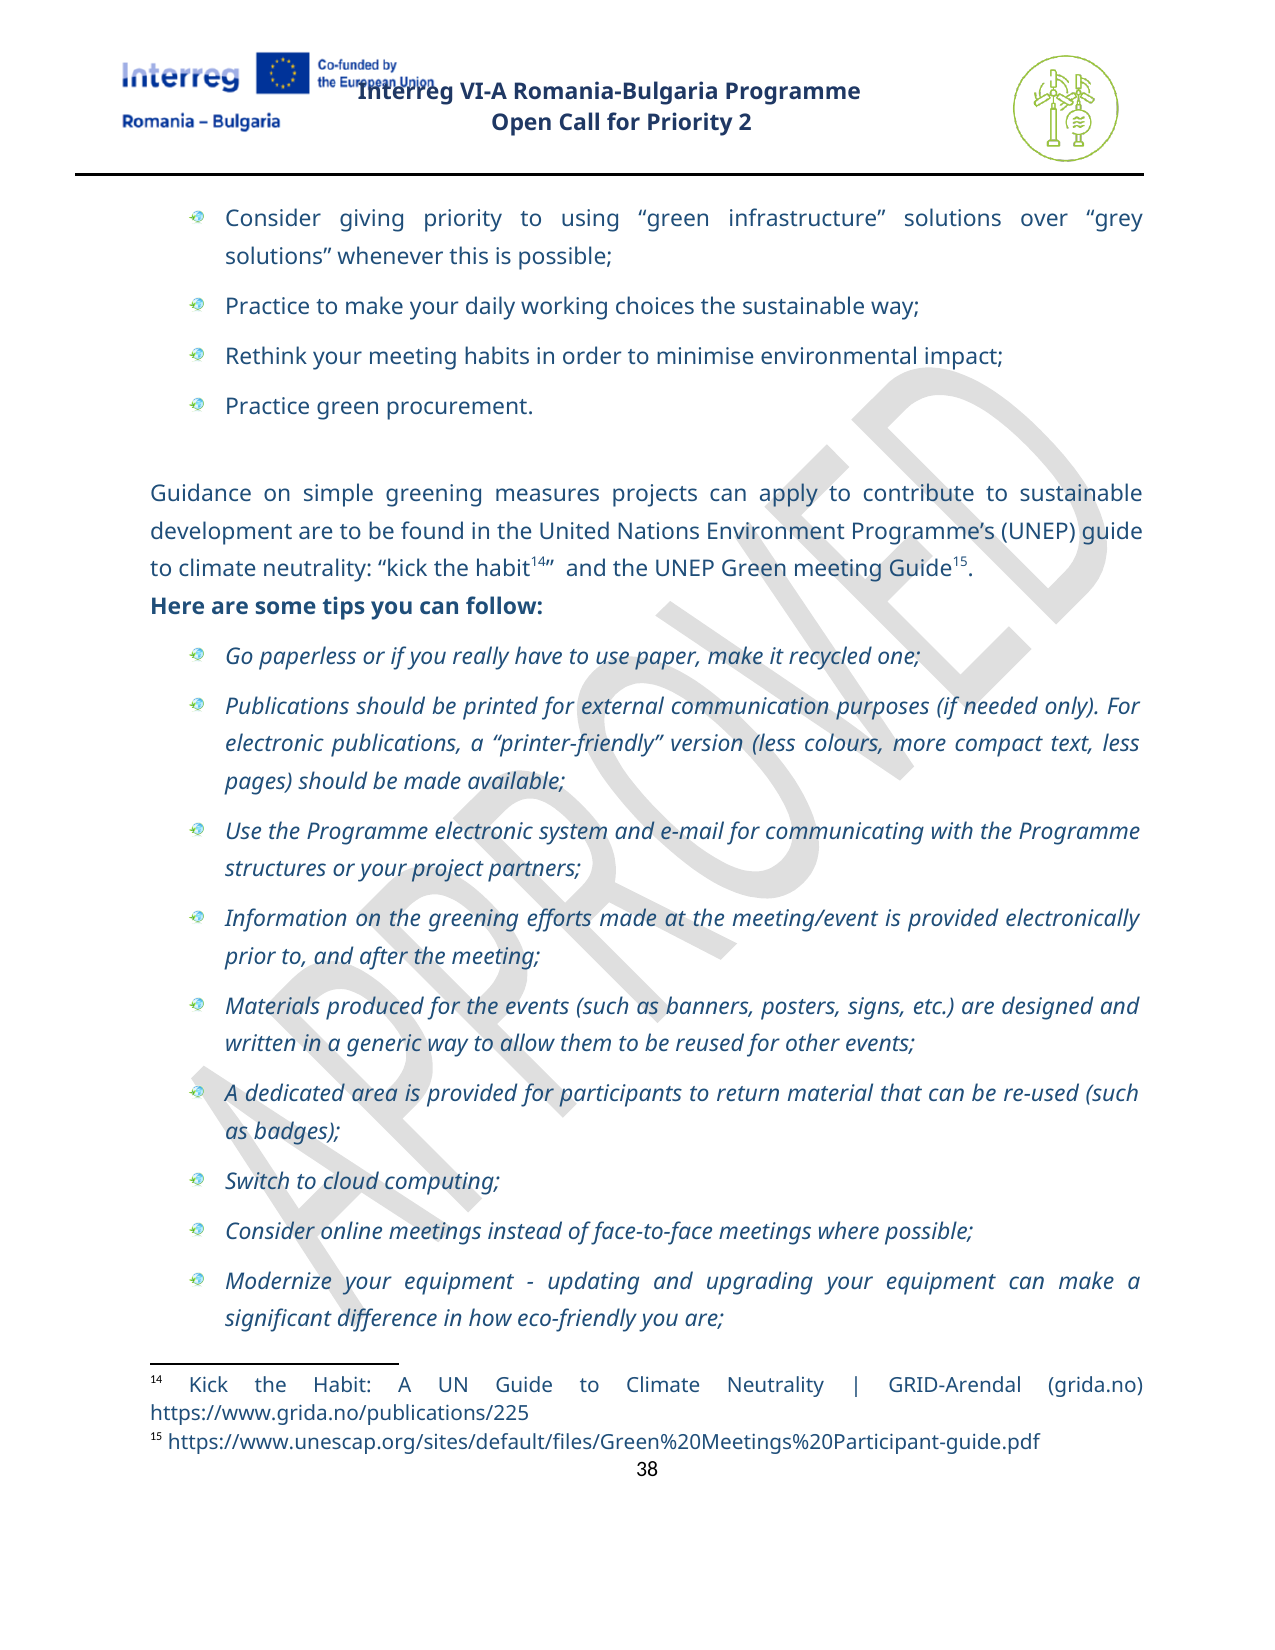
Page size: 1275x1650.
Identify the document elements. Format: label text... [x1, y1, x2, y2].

list Consider giving priority to using “green infrastructure” solutions over “grey solutions” whenever this is possible; [187, 202, 1144, 271]
list Modernize your equipment - updating and upgrading your equipment can make a significant difference in how eco-friendly you are; [187, 1265, 1144, 1333]
picture [188, 997, 204, 1015]
picture [188, 210, 204, 227]
list Consider online meetings instead of face-to-face meetings where possible; [187, 1215, 1144, 1246]
picture [188, 397, 204, 415]
picture [121, 49, 435, 139]
picture [188, 647, 204, 665]
picture [188, 1172, 204, 1190]
picture [1012, 54, 1119, 162]
list Materials produced for the events (such as banners, posters, signs, etc.) are designed and written in a generic way to allow them to be reused for other events; [187, 990, 1144, 1058]
text Here are some tips you can follow: [150, 590, 1144, 621]
picture [188, 297, 204, 315]
list Practice green procurement. [187, 390, 1144, 421]
list Publications should be printed for external communication purposes (if needed only). For electronic publications, a “printer-friendly” version (less colours, more compact text, less pages) should be made available; [187, 690, 1144, 796]
text Guidance on simple greening measures projects can apply to contribute to sustainable development are to be found in the United Nations Environment Programme’s (UNEP) guide to climate neutrality: “kick the habit” and the UNEP Green meeting Guide. [150, 477, 1144, 583]
list Rethink your meeting habits in order to minimise environmental impact; [187, 340, 1144, 371]
picture [188, 347, 204, 365]
list Information on the greening efforts made at the meeting/event is provided electronically prior to, and after the meeting; [187, 902, 1144, 971]
picture [188, 697, 204, 715]
picture [188, 1085, 204, 1102]
list Go paperless or if you really have to use paper, make it recycled one; [187, 640, 1144, 671]
picture [188, 1272, 204, 1290]
picture [188, 822, 204, 840]
picture [188, 910, 204, 927]
list Switch to cloud computing; [187, 1165, 1144, 1196]
list Practice to make your daily working choices the sustainable way; [187, 290, 1144, 321]
list Use the Programme electronic system and e-mail for communicating with the Programme structures or your project partners; [187, 815, 1144, 883]
list A dedicated area is provided for participants to return material that can be re-used (such as badges); [187, 1077, 1144, 1146]
picture [188, 1222, 204, 1240]
